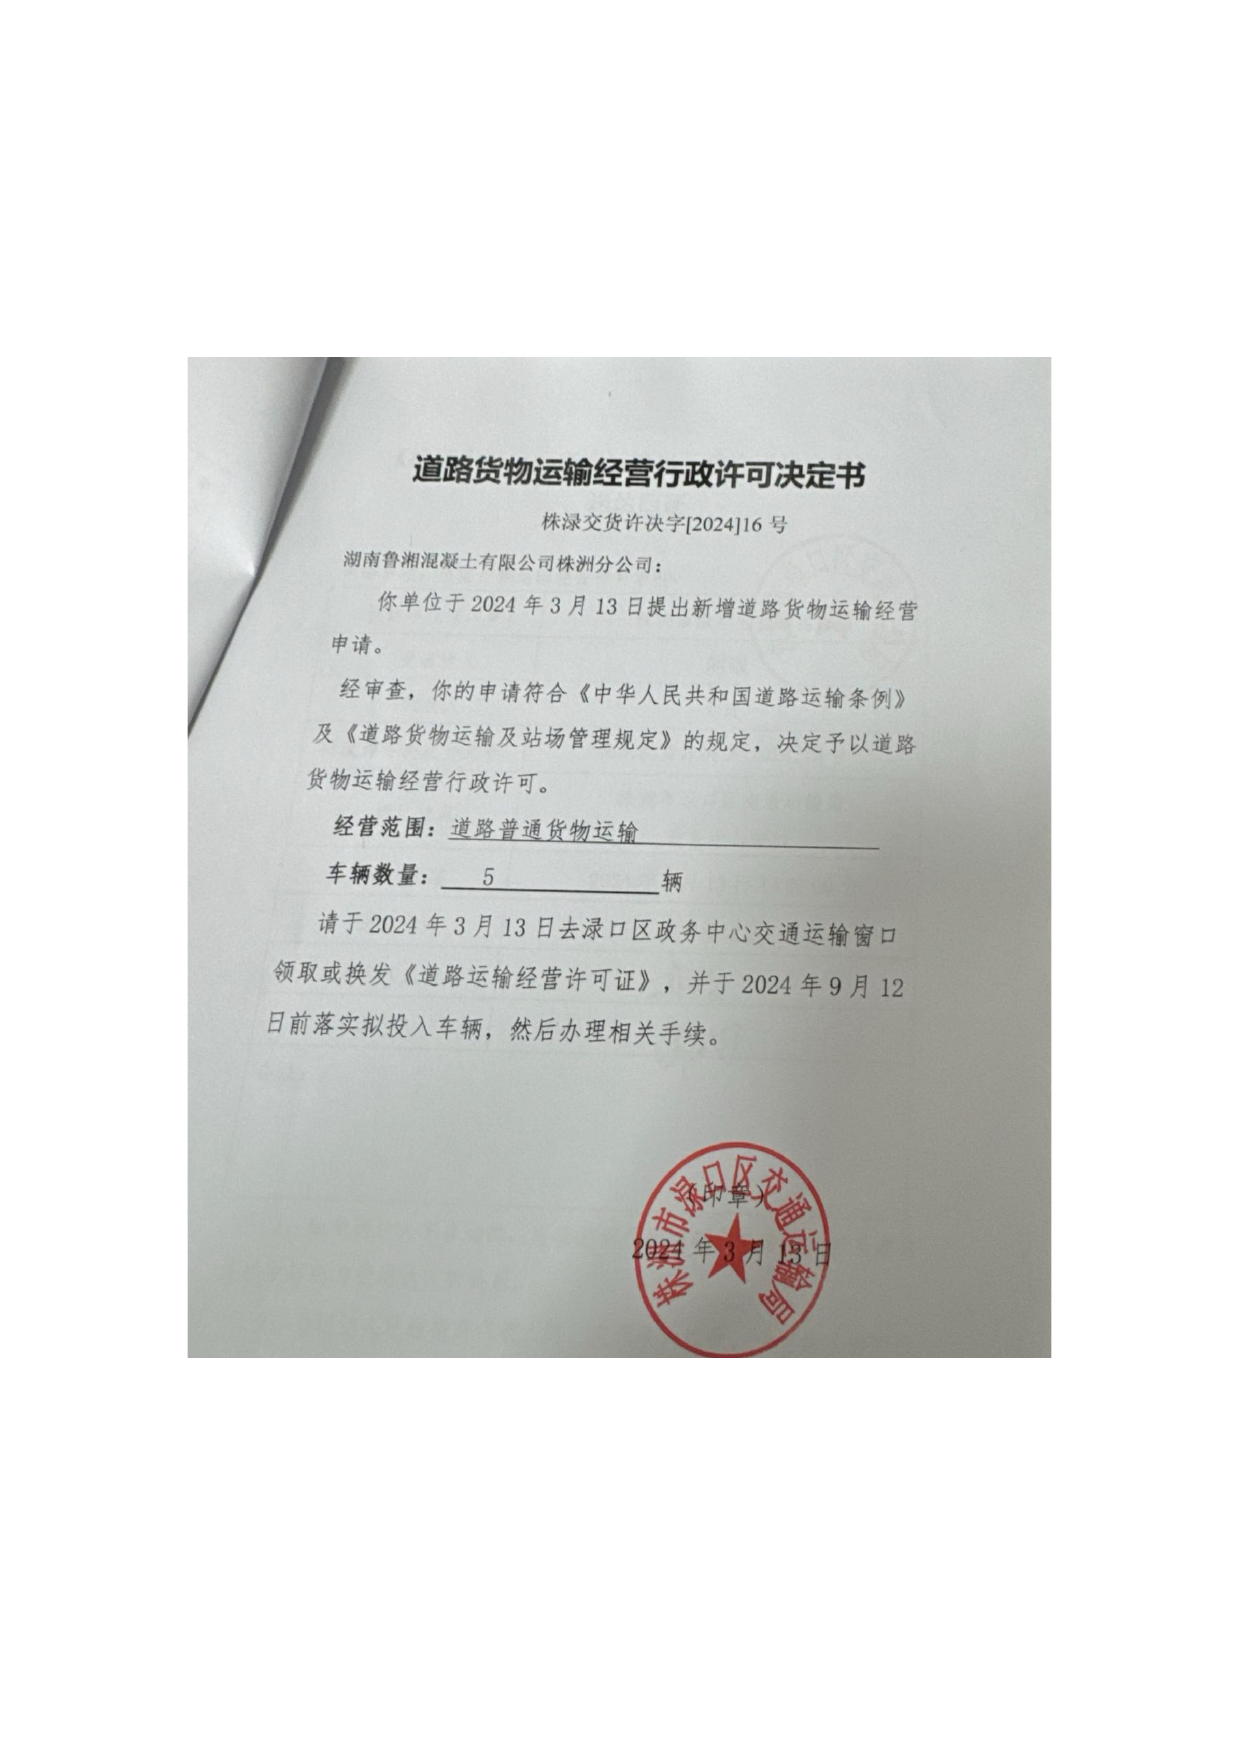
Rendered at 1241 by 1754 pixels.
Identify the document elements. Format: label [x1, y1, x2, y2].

picture [187, 357, 1052, 1358]
